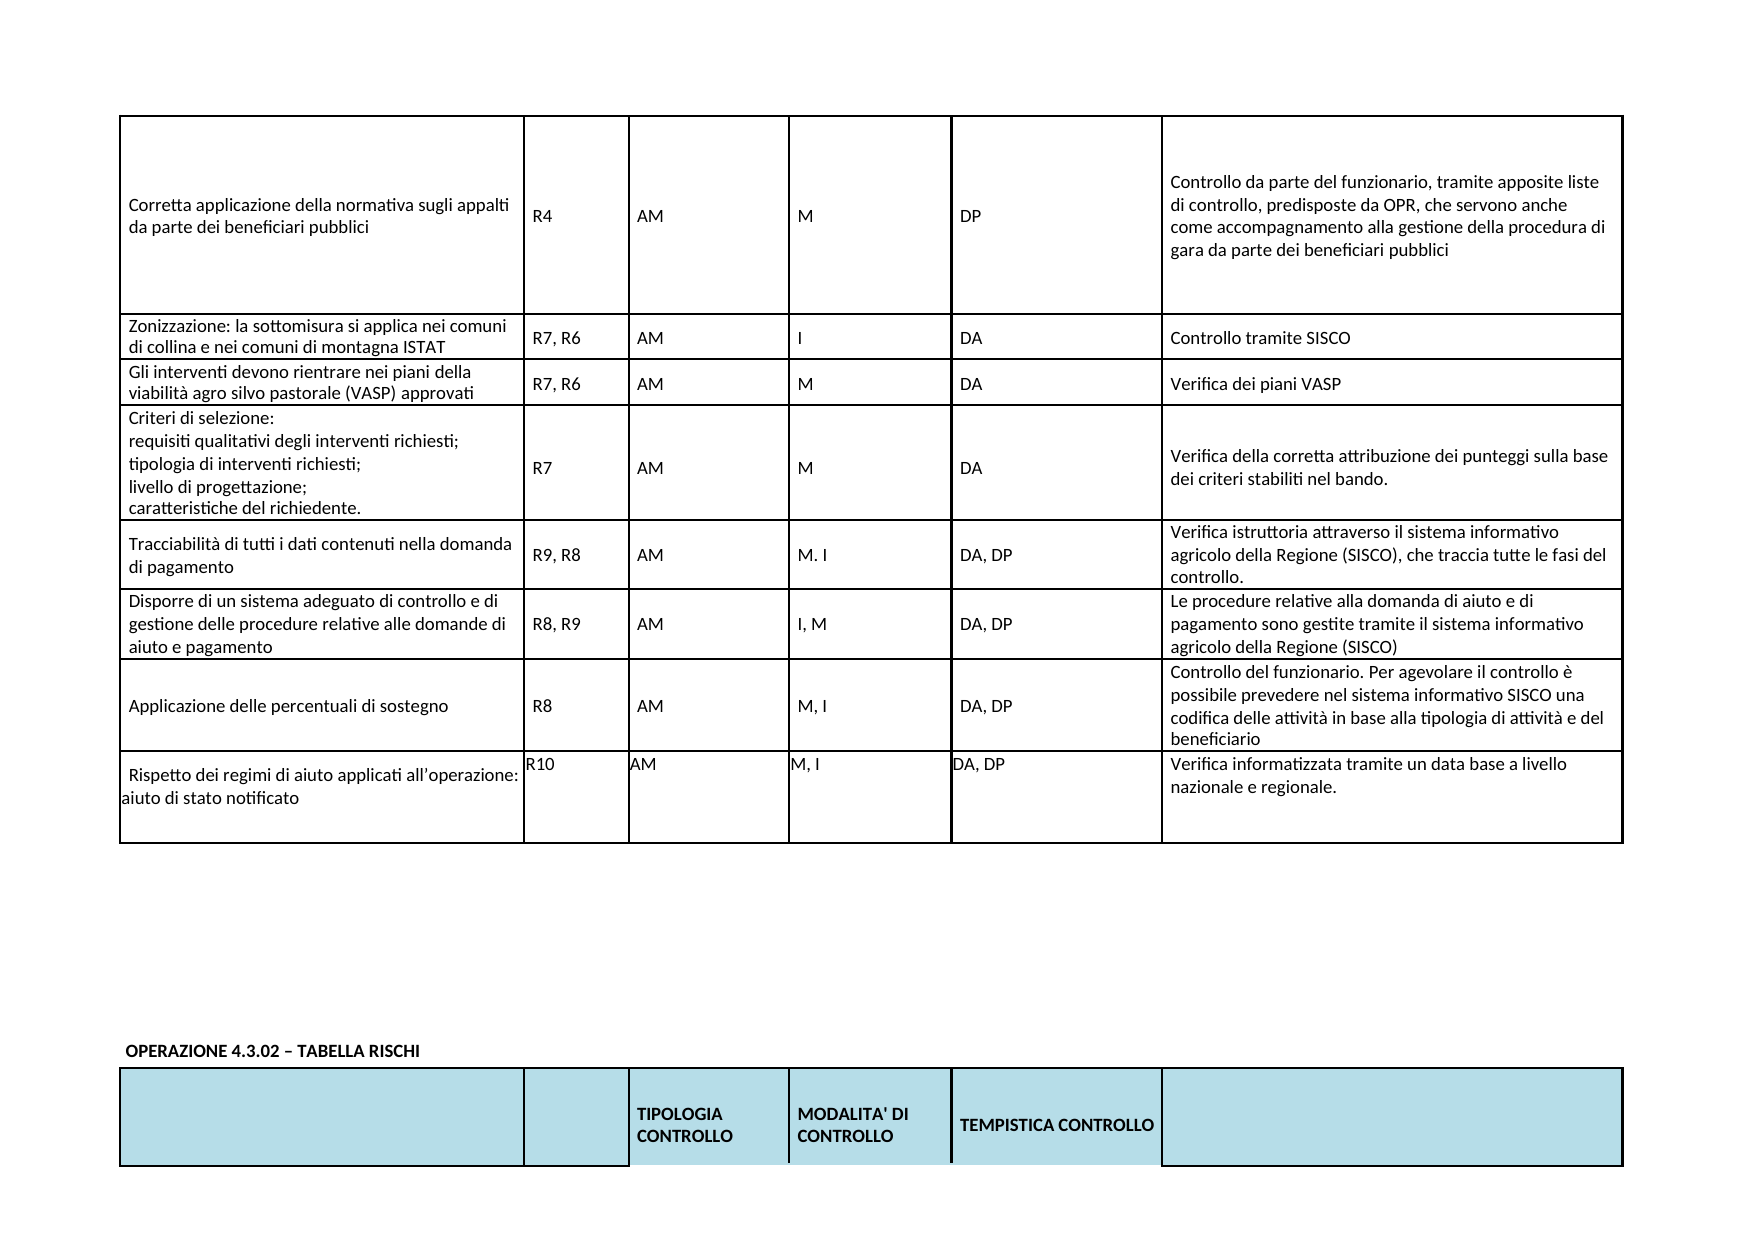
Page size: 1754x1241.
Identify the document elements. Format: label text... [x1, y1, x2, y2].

table_cell I, M [790, 590, 950, 658]
table_cell R7, R6 [525, 315, 628, 358]
table_cell AM [630, 752, 788, 842]
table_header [525, 1069, 628, 1165]
table_header MODALITA' DI CONTROLLO [789, 1069, 951, 1165]
table_cell Verifica dei piani VASP [1163, 360, 1621, 404]
table_cell AM [630, 360, 788, 404]
table_cell R9, R8 [525, 521, 628, 587]
table_cell Zonizzazione: la sottomisura si applica nei comuni di collina e nei comuni di montagna ISTAT [121, 315, 523, 358]
table_cell M, I [790, 752, 950, 842]
table_cell R8 [525, 660, 628, 750]
table_cell AM [630, 315, 788, 358]
table_cell AM [630, 590, 788, 658]
table_cell Verifica della corretta attribuzione dei punteggi sulla base dei criteri stabiliti nel bando. [1163, 406, 1621, 518]
table_cell AM [630, 117, 788, 312]
text OPERAZIONE 4.3.02 – TABELLA RISCHI [125, 1039, 1633, 1062]
table_cell Criteri di selezione: [121, 406, 523, 428]
table_cell DA, DP [953, 660, 1161, 750]
table_cell R10 [525, 752, 628, 842]
table_header TEMPISTICA CONTROLLO [951, 1069, 1161, 1165]
table_cell M [790, 406, 950, 518]
table_cell DP [953, 117, 1161, 312]
table_cell Le procedure relative alla domanda di aiuto e di pagamento sono gestite tramite il sistema informativo agricolo della Regione (SISCO) [1163, 590, 1621, 658]
table_cell AM [630, 406, 788, 518]
table_cell M [790, 117, 950, 312]
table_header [121, 1069, 523, 1165]
table_cell DA, DP [953, 521, 1161, 587]
table_cell Tracciabilità di tutti i dati contenuti nella domanda di pagamento [121, 521, 523, 587]
table_cell Verifica informatizzata tramite un data base a livello nazionale e regionale. [1163, 752, 1621, 842]
table_cell AM [630, 660, 788, 750]
table_cell M [790, 360, 950, 404]
table_cell R4 [525, 117, 628, 312]
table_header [1163, 1069, 1621, 1165]
table_cell M. I [790, 521, 950, 587]
table_cell livello di progettazione; [121, 474, 523, 497]
table_cell M, I [790, 660, 950, 750]
table_cell DA [953, 406, 1161, 518]
table_cell DA [953, 360, 1161, 404]
table_cell Corretta applicazione della normativa sugli appalti da parte dei beneficiari pubblici [121, 117, 523, 312]
table_cell DA [953, 315, 1161, 358]
table_cell R8, R9 [525, 590, 628, 658]
table_cell Controllo da parte del funzionario, tramite apposite liste di controllo, predisposte da OPR, che servono anche come accompagnamento alla gestione della procedura di gara da parte dei beneficiari pubblici [1163, 117, 1621, 312]
table_cell I [790, 315, 950, 358]
table_cell requisiti qualitativi degli interventi richiesti; [121, 429, 523, 451]
table_cell R7 [525, 406, 628, 518]
table_cell Gli interventi devono rientrare nei piani della viabilità agro silvo pastorale (VASP) approvati [121, 360, 523, 404]
table_cell Disporre di un sistema adeguato di controllo e di gestione delle procedure relative alle domande di aiuto e pagamento [121, 590, 523, 658]
table_cell DA, DP [953, 752, 1161, 842]
table_cell caratteristiche del richiedente. [121, 497, 523, 518]
table_cell Verifica istruttoria attraverso il sistema informativo agricolo della Regione (SISCO), che traccia tutte le fasi del controllo. [1163, 521, 1621, 587]
table_cell R7, R6 [525, 360, 628, 404]
table_cell DA, DP [953, 590, 1161, 658]
table_cell tipologia di interventi richiesti; [121, 451, 523, 474]
table_cell Controllo del funzionario. Per agevolare il controllo è possibile prevedere nel sistema informativo SISCO una codifica delle attività in base alla tipologia di attività e del beneficiario [1163, 660, 1621, 750]
table_cell Controllo tramite SISCO [1163, 315, 1621, 358]
table_cell AM [630, 521, 788, 587]
table_header TIPOLOGIA CONTROLLO [630, 1069, 789, 1165]
table_cell Rispetto dei regimi di aiuto applicati all’operazione: aiuto di stato notificato [121, 752, 523, 842]
table_cell Applicazione delle percentuali di sostegno [121, 660, 523, 750]
